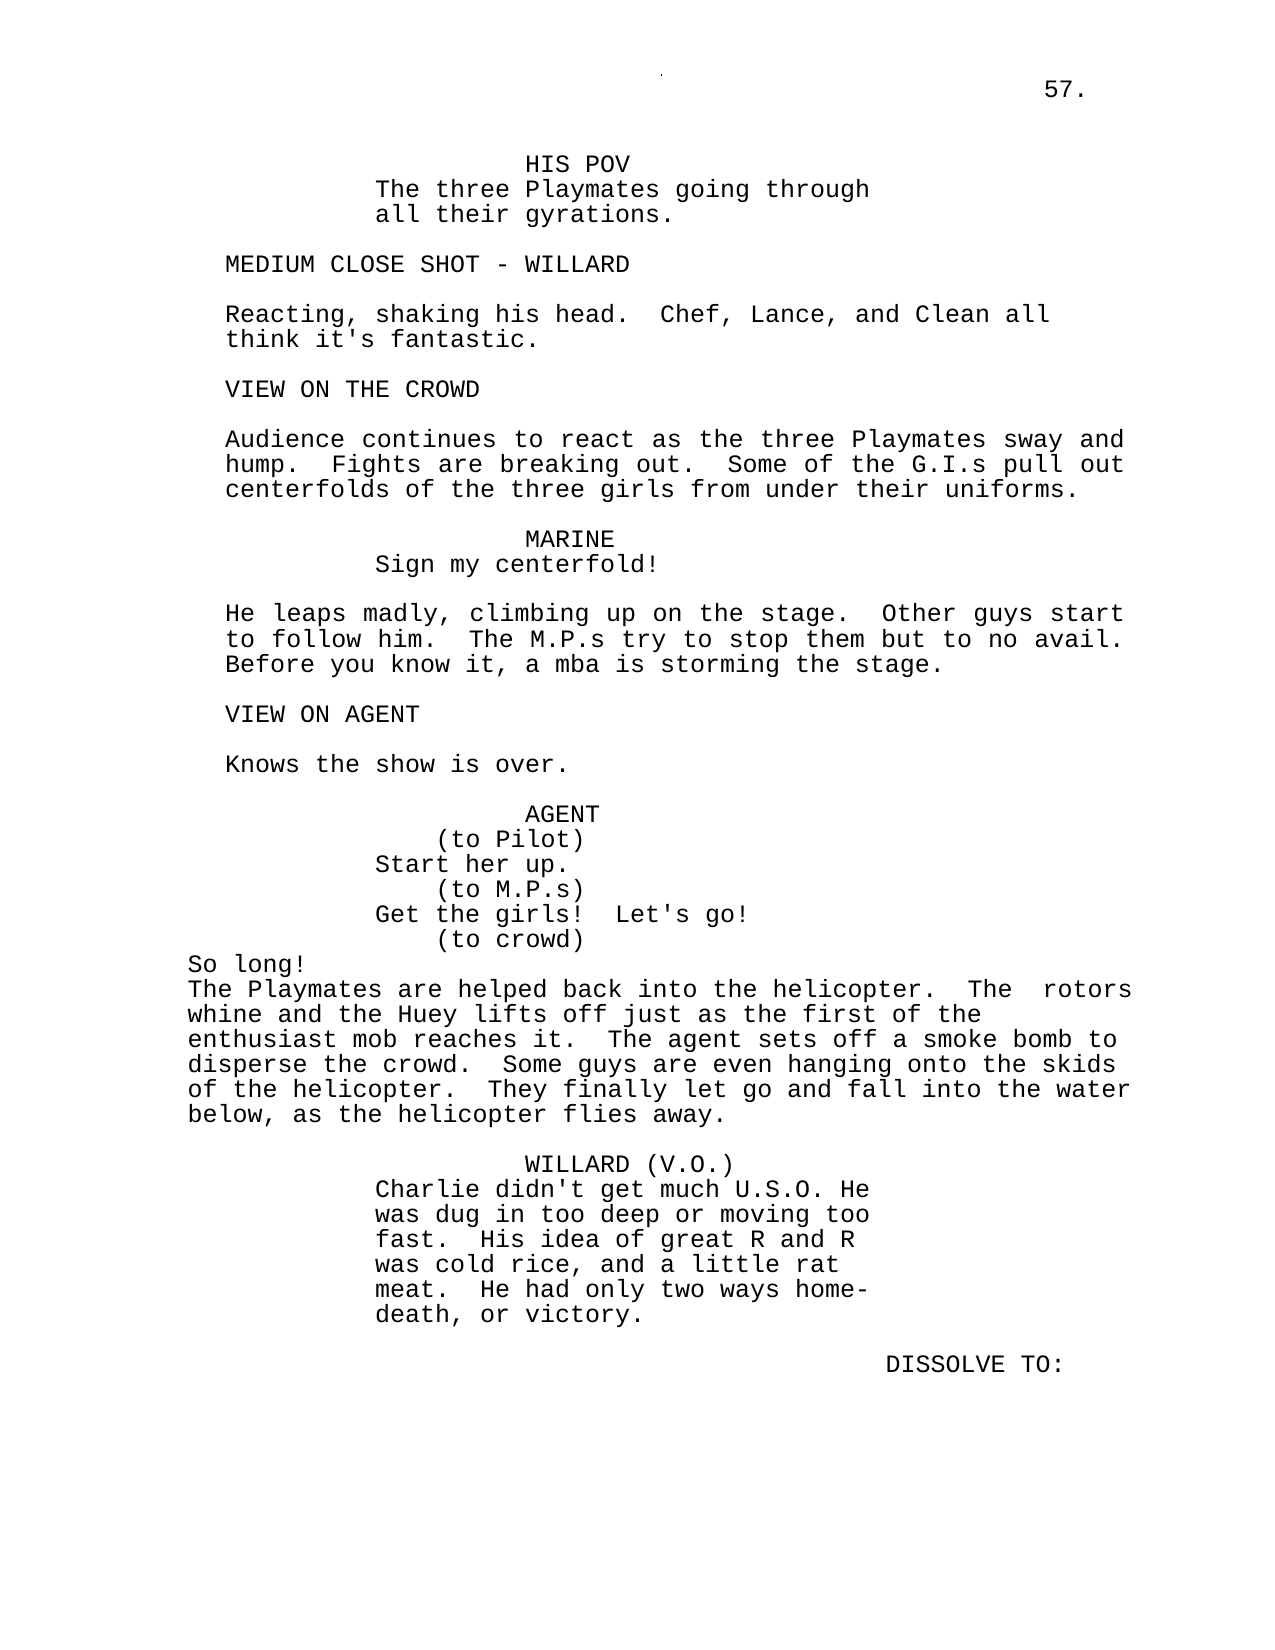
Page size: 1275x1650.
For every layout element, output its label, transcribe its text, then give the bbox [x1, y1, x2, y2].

text all their gyrations. [375, 202, 1135, 227]
text AGENT [525, 802, 1135, 827]
text Charlie didn't get much U.S.O. He [375, 1177, 1135, 1202]
text Get the girls! Let's go! [375, 902, 1135, 927]
text Sign my centerfold! [375, 552, 1135, 577]
list o long! [187, 952, 1135, 977]
text (to Pilot) [435, 827, 1135, 852]
text He leaps madly, climbing up on the stage. Other guys start to follow him. The M.P.s try to stop them but to no avail. Before you know it, a mba is storming the stage. [225, 602, 1125, 677]
text 57. [1044, 77, 1135, 102]
text Start her up. [375, 852, 1135, 877]
list he Playmates are helped back into the helicopter. The rotors whine and the Huey lifts off just as the first of the enthusiast mob reaches it. The agent sets off a smoke bomb to disperse the crowd. Some guys are even hanging onto the skids of the helicopter. They finally let go and fall into the water below, as the helicopter flies away. [187, 977, 1135, 1127]
text Reacting, shaking his head. Chef, Lance, and Clean all think it's fantastic. [225, 302, 1065, 352]
text VIEW ON THE CROWD [225, 377, 1135, 402]
text HIS POV [525, 152, 1135, 177]
text (to M.P.s) [435, 877, 1135, 902]
text VIEW ON AGENT [225, 702, 1135, 727]
text fast. His idea of great R and R [375, 1227, 1135, 1252]
text WILLARD (V.O.) [525, 1152, 1135, 1177]
text The three Playmates going through [375, 177, 1135, 202]
text MARINE [525, 527, 1135, 552]
text death, or victory. [375, 1302, 1135, 1327]
text DISSOLVE TO: [885, 1352, 1135, 1377]
text Knows the show is over. [225, 752, 1135, 777]
text (to crowd) [435, 927, 1135, 952]
text MEDIUM CLOSE SHOT - WILLARD [225, 252, 1135, 277]
text Audience continues to react as the three Playmates sway and hump. Fights are breaking out. Some of the G.I.s pull out centerfolds of the three girls from under their uniforms. [225, 427, 1125, 502]
text meat. He had only two ways home- [375, 1277, 1135, 1302]
text was dug in too deep or moving too [375, 1202, 1135, 1227]
text was cold rice, and a little rat [375, 1252, 1135, 1277]
